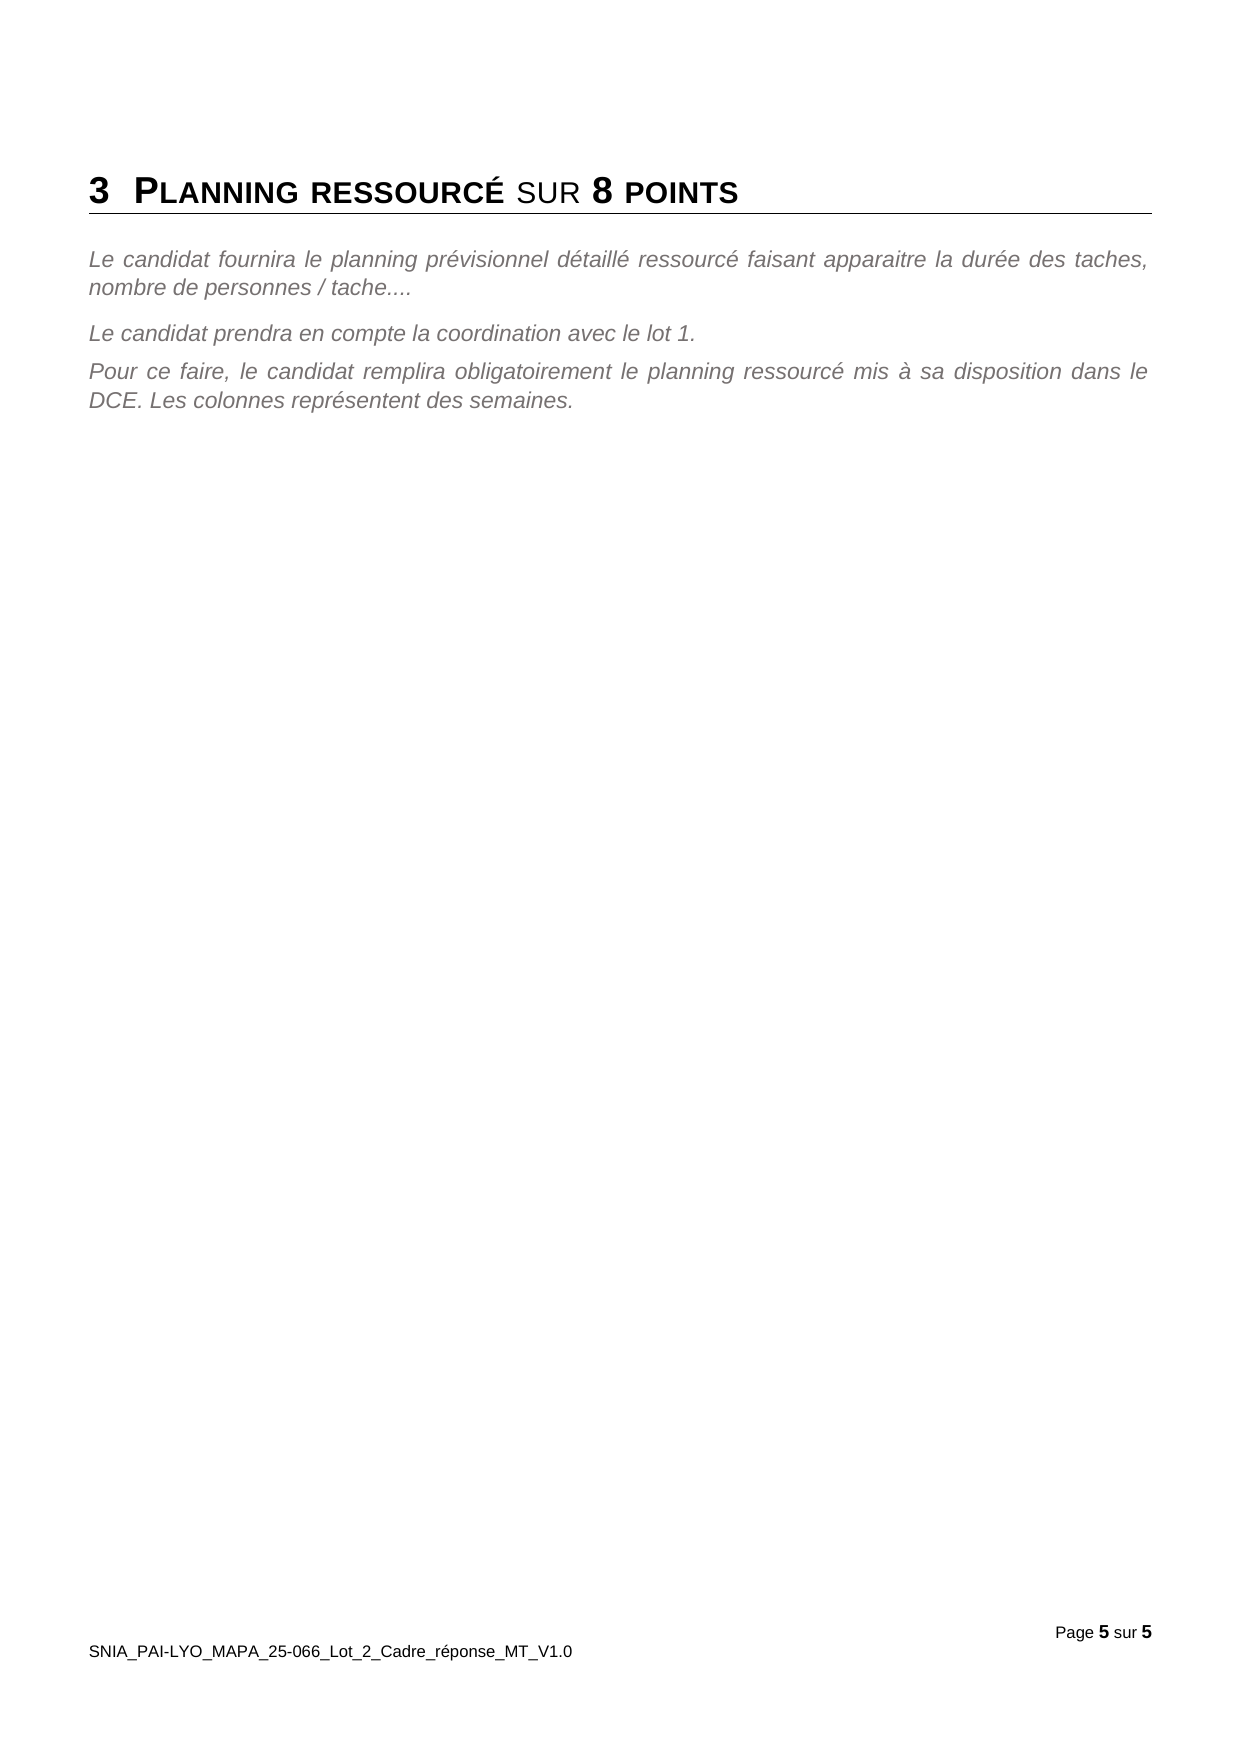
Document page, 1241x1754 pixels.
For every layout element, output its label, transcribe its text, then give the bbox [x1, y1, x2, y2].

text Pour ce faire, le candidat remplira obligatoirement le planning ressourcé mis à sa disposition dans le DCE. Les colonnes représentent des semaines. [89, 358, 1152, 413]
subtitle Planning ressourcé sur 8 points [89, 168, 1152, 213]
text Le candidat fournira le planning prévisionnel détaillé ressourcé faisant apparaitre la durée des taches, nombre de personnes / tache.... [89, 246, 1152, 301]
text Le candidat prendra en compte la coordination avec le lot 1. [89, 319, 1152, 346]
